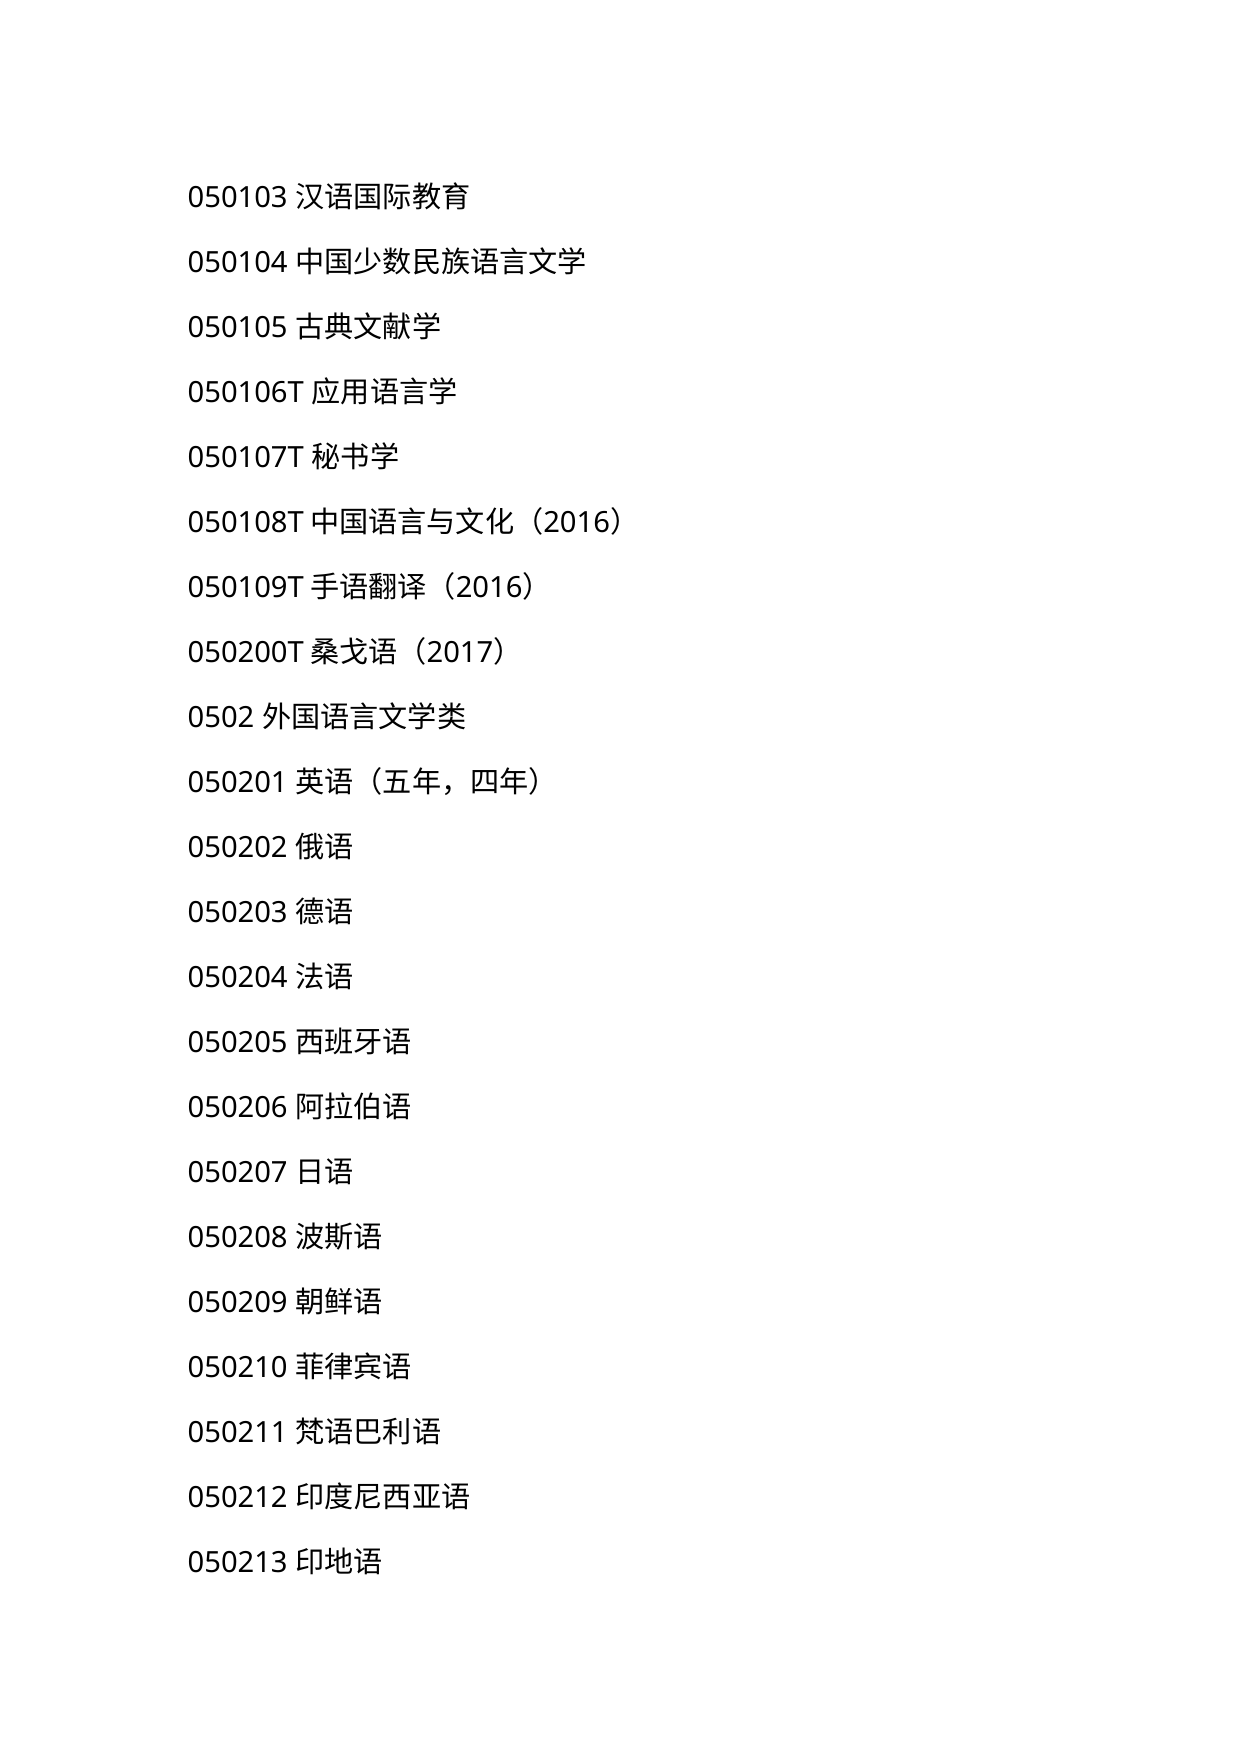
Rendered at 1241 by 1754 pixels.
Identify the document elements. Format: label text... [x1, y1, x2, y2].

text 050104 中国少数民族语言文学 [187, 227, 1053, 292]
text 050105 古典文献学 [187, 292, 1053, 357]
text 050212 印度尼西亚语 [187, 1462, 1053, 1527]
text 050206 阿拉伯语 [187, 1072, 1053, 1137]
text 050205 西班牙语 [187, 1007, 1053, 1072]
text 050202 俄语 [187, 812, 1053, 877]
text 050108T中国语言与文化（2016） [187, 487, 1053, 552]
text 050201 英语（五年，四年） [187, 747, 1053, 812]
text 050200T桑戈语（2017） [187, 617, 1053, 682]
text 050107T 秘书学 [187, 422, 1053, 487]
text 0502 外国语言文学类 [187, 682, 1053, 747]
text 050203 德语 [187, 877, 1053, 942]
text 050213 印地语 [187, 1527, 1053, 1592]
text 050208 波斯语 [187, 1202, 1053, 1267]
text 050103 汉语国际教育 [187, 162, 1053, 227]
text 050109T手语翻译（2016） [187, 552, 1053, 617]
text 050210 菲律宾语 [187, 1332, 1053, 1397]
text 050204 法语 [187, 942, 1053, 1007]
text 050211 梵语巴利语 [187, 1397, 1053, 1462]
text 050106T 应用语言学 [187, 357, 1053, 422]
text 050209 朝鲜语 [187, 1267, 1053, 1332]
text 050207 日语 [187, 1137, 1053, 1202]
